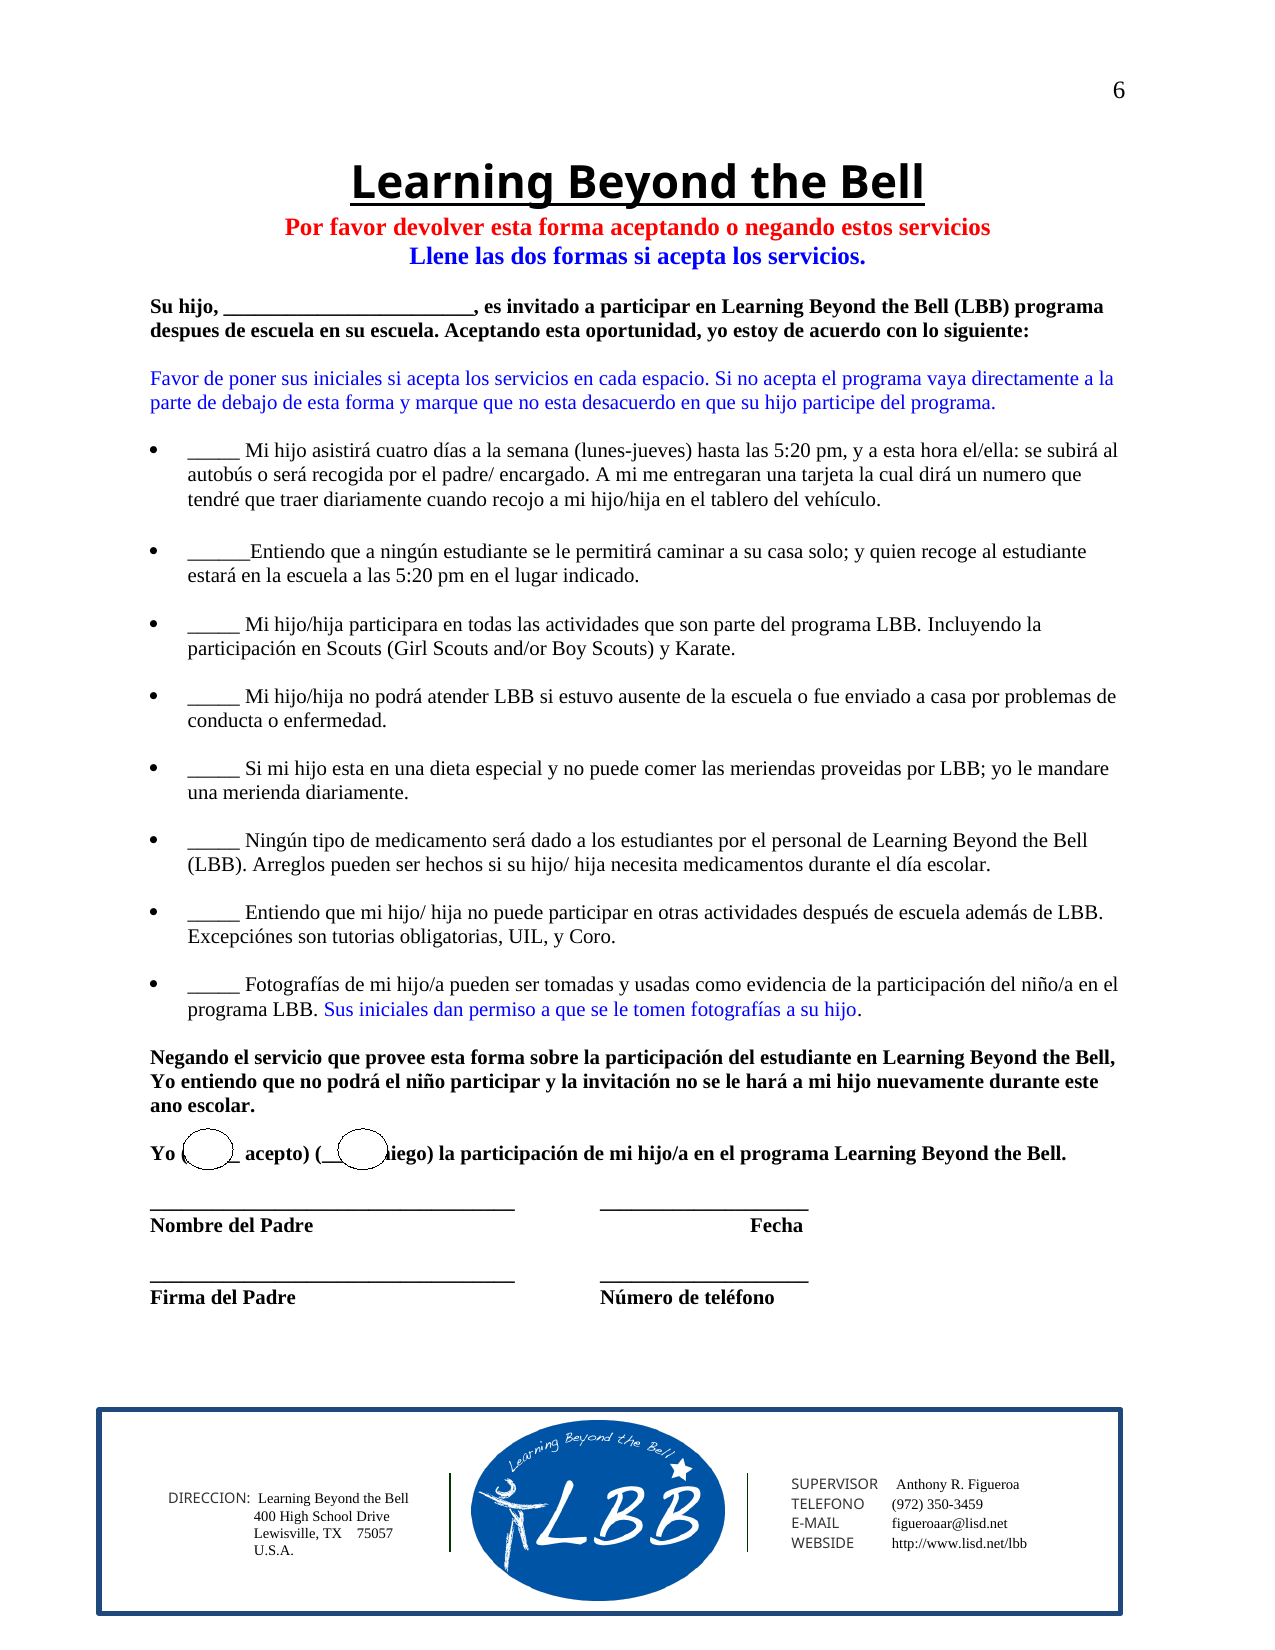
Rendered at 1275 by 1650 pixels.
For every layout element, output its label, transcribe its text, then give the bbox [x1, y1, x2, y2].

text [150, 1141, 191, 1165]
list _____ Mi hijo asistirá cuatro días a la semana (lunes-jueves) hasta las 5:20 pm, y a esta hora el/ella: se subirá al autobús o será recogida por el padre/ encargado. A mi me entregaran una tarjeta la cual dirá un numero que tendré que traer diariamente cuando recojo a mi hijo/hija en el tablero del vehículo. [150, 438, 1125, 511]
list _____ Mi hijo/hija no podrá atender LBB si estuvo ausente de la escuela o fue enviado a casa por problemas de conducta o enfermedad. [150, 684, 1125, 732]
list _____ Ningún tipo de medicamento será dado a los estudiantes por el personal de Learning Beyond the Bell (LBB). Arreglos pueden ser hechos si su hijo/ hija necesita medicamentos durante el día escolar. [150, 828, 1125, 876]
text Nombre del Padre Fecha [150, 1213, 1125, 1237]
list ______Entiendo que a ningún estudiante se le permitirá caminar a su casa solo; y quien recoge al estudiante estará en la escuela a las 5:20 pm en el lugar indicado. [150, 539, 1125, 587]
text ___________________________________ ____________________ [150, 1189, 1125, 1213]
text Yo (_____ acepto) (_____ niego) la participación de mi hijo/a en el programa Learning Beyond the Bell. [380, 1141, 1125, 1165]
text Favor de poner sus iniciales si acepta los servicios en cada espacio. Si no acepta el programa vaya directamente a la parte de debajo de esta forma y marque que no esta desacuerdo en que su hijo participe del programa. [150, 366, 1125, 414]
picture [471, 1417, 725, 1601]
text Negando el servicio que provee esta forma sobre la participación del estudiante en Learning Beyond the Bell, Yo entiendo que no podrá el niño participar y la invitación no se le hará a mi hijo nuevamente durante este ano escolar. [150, 1044, 1125, 1117]
list _____ Mi hijo/hija participara en todas las actividades que son parte del programa LBB. Incluyendo la participación en Scouts (Girl Scouts and/or Boy Scouts) y Karate. [150, 611, 1125, 659]
text ___________________________________ ____________________ [150, 1261, 1125, 1285]
text Llene las dos formas si acepta los servicios. [150, 241, 1125, 270]
list _____ Entiendo que mi hijo/ hija no puede participar en otras actividades después de escuela además de LBB. Excepciónes son tutorias obligatorias, UIL, y Coro. [150, 900, 1125, 948]
list _____ Si mi hijo esta en una dieta especial y no puede comer las meriendas proveidas por LBB; yo le mandare una merienda diariamente. [150, 756, 1125, 804]
text Su hijo, ________________________, es invitado a participar en Learning Beyond the Bell (LBB) programa despues de escuela en su escuela. Aceptando esta oportunidad, yo estoy de acuerdo con lo siguiente: [150, 294, 1125, 342]
text Firma del Padre Número de teléfono [150, 1285, 1125, 1309]
text Por favor devolver esta forma aceptando o negando estos servicios [150, 212, 1125, 241]
list _____ Fotografías de mi hijo/a pueden ser tomadas y usadas como evidencia de la participación del niño/a en el programa LBB. Sus iniciales dan permiso a que se le tomen fotografías a su hijo. [150, 972, 1125, 1021]
text Learning Beyond the Bell [150, 150, 1125, 212]
